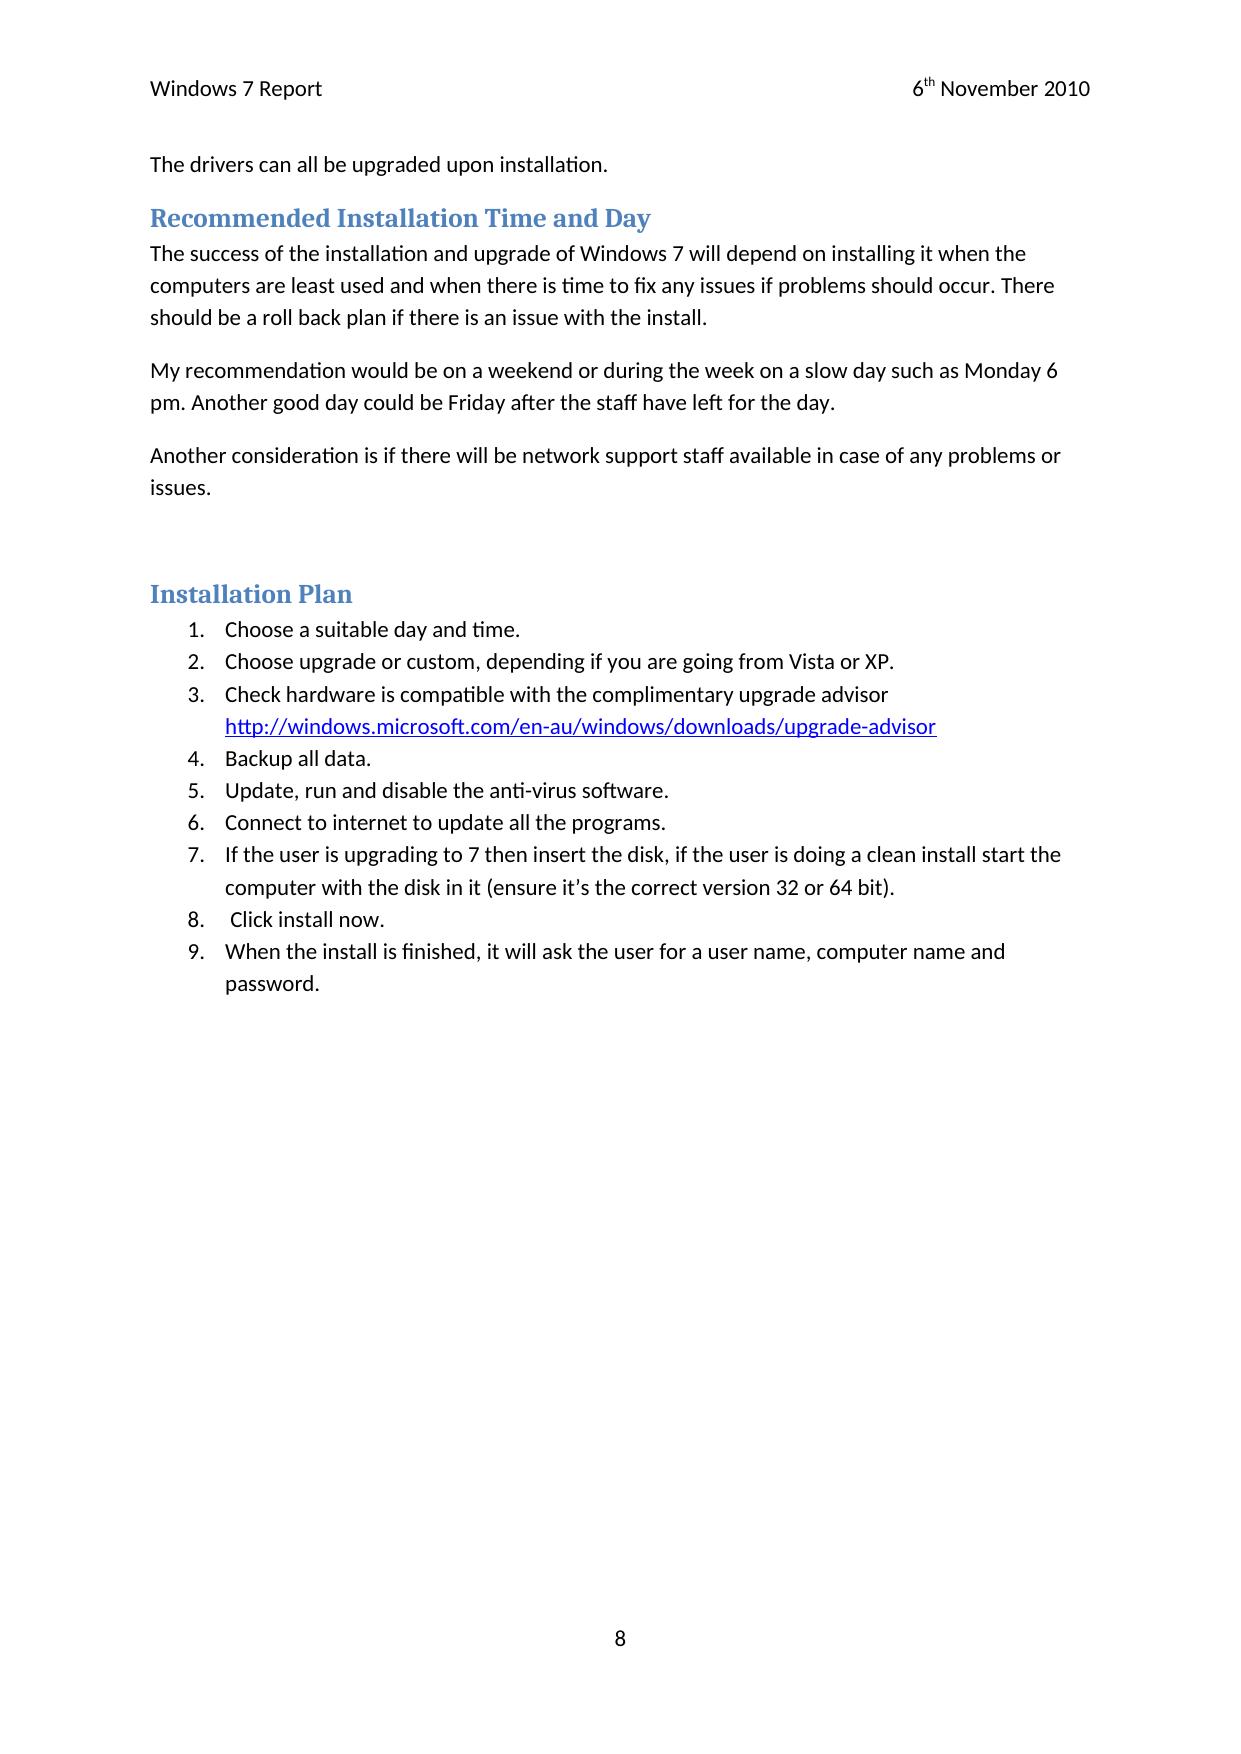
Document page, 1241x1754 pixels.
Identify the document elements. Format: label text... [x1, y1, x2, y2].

text The drivers can all be upgraded upon installation. [150, 150, 1090, 178]
list If the user is upgrading to 7 then insert the disk, if the user is doing a clean install start the computer with the disk in it (ensure it’s the correct version 32 or 64 bit). [187, 841, 1090, 901]
list Check hardware is compatible with the complimentary upgrade advisor [187, 680, 1090, 708]
text Another consideration is if there will be network support staff available in case of any problems or issues. [150, 441, 1090, 502]
list Choose a suitable day and time. [187, 615, 1090, 643]
subtitle Recommended Installation Time and Day [150, 203, 1090, 234]
text The success of the installation and upgrade of Windows 7 will depend on installing it when the computers are least used and when there is time to fix any issues if problems should occur. There should be a roll back plan if there is an issue with the install. [150, 239, 1090, 331]
text My recommendation would be on a weekend or during the week on a slow day such as Monday 6 pm. Another good day could be Friday after the staff have left for the day. [150, 356, 1090, 416]
list Connect to internet to update all the programs. [187, 808, 1090, 836]
list Choose upgrade or custom, depending if you are going from Vista or XP. [187, 647, 1090, 676]
list http://windows.microsoft.com/en-au/windows/downloads/upgrade-advisor [225, 712, 1090, 740]
list Click install now. [187, 905, 1090, 933]
list When the install is finished, it will ask the user for a user name, computer name and password. [187, 937, 1090, 997]
list Update, run and disable the anti-virus software. [187, 776, 1090, 804]
list Backup all data. [187, 744, 1090, 772]
subtitle Installation Plan [150, 579, 1090, 611]
